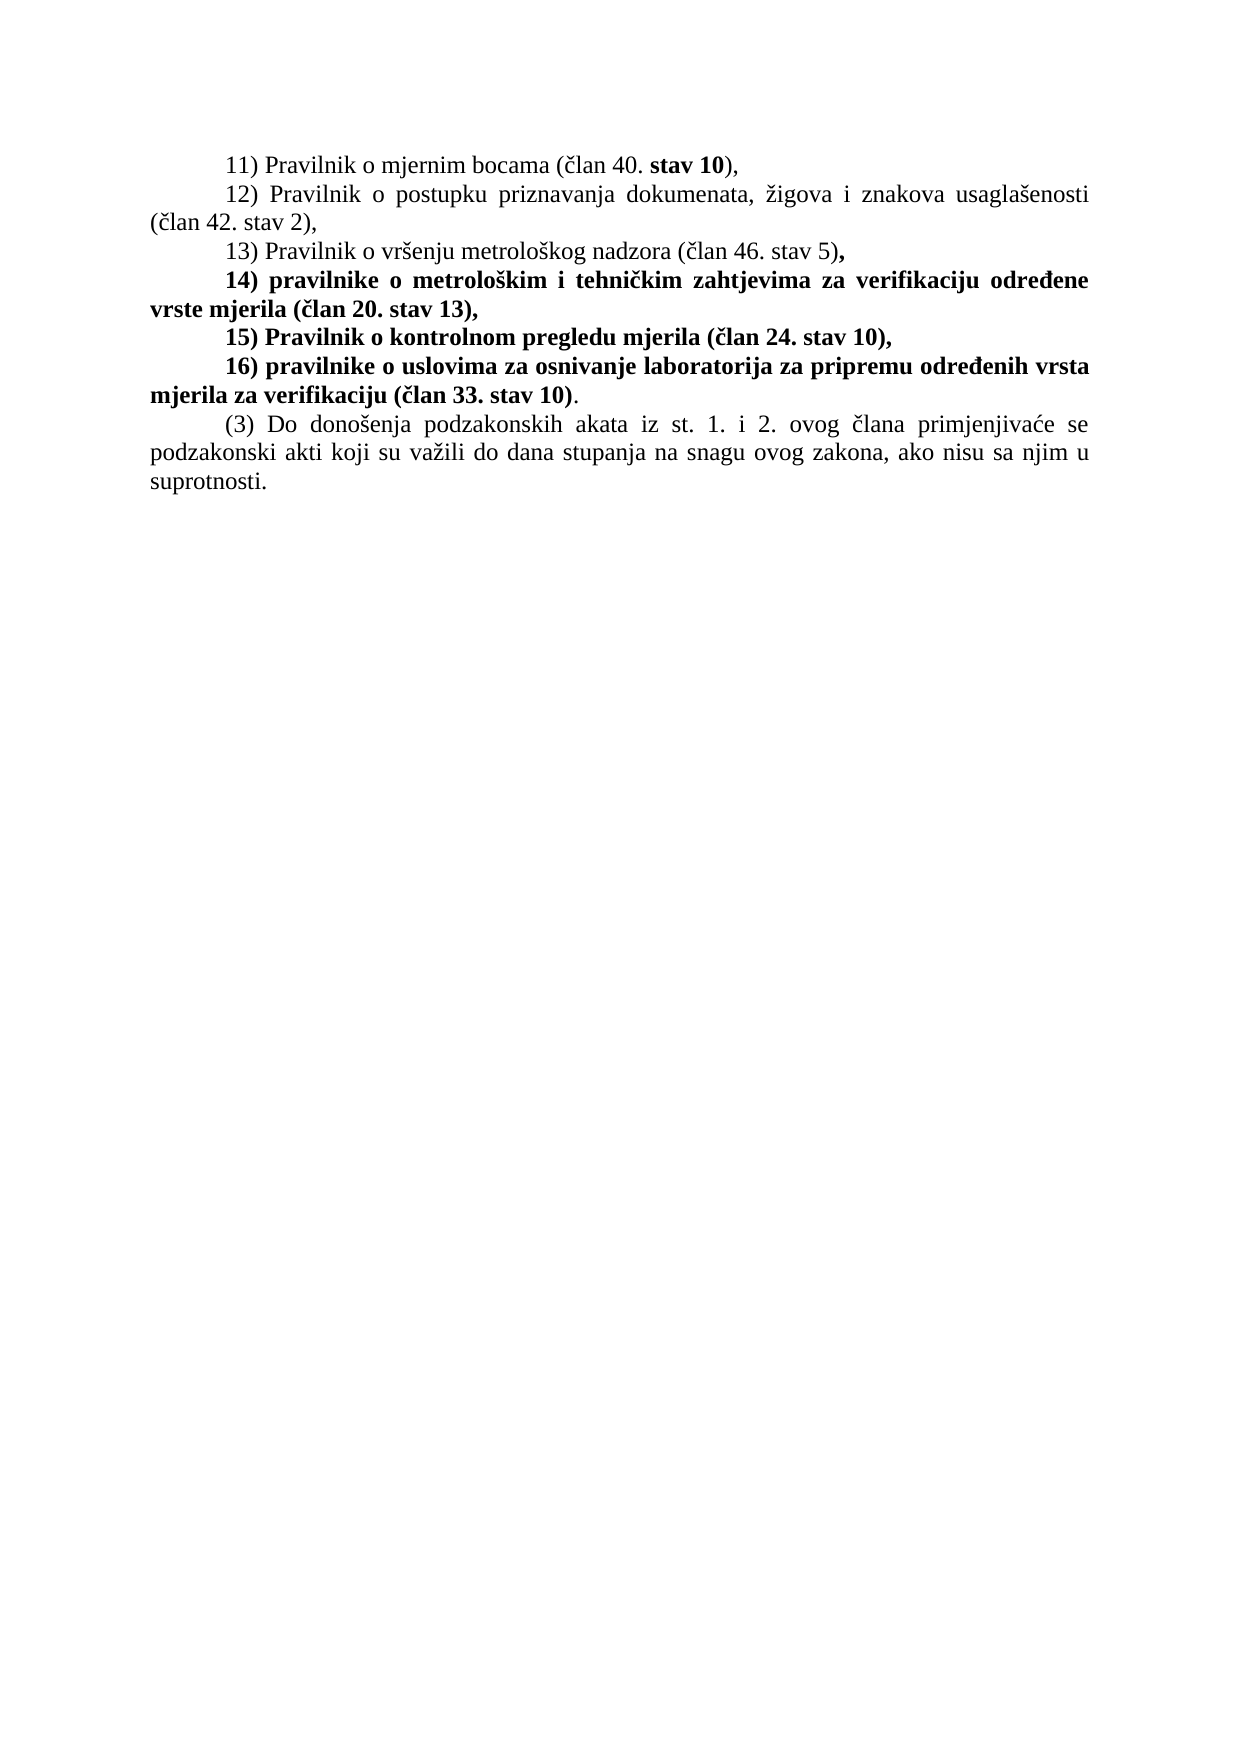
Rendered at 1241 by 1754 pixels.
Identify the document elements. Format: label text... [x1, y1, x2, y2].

text 16) pravilnike o uslovima za osnivanje laboratorija za pripremu određenih vrsta mjerila za verifikaciju (član 33. stav 10). [150, 351, 1090, 409]
text 12) Pravilnik o postupku priznavanja dokumenata, žigova i znakova usaglašenosti (član 42. stav 2), [150, 179, 1090, 236]
text 15) Pravilnik o kontrolnom pregledu mjerila (član 24. stav 10), [150, 322, 1090, 351]
text (3) Do donošenja podzakonskih akata iz st. 1. i 2. ovog člana primjenjivaće se podzakonski akti koji su važili do dana stupanja na snagu ovog zakona, ako nisu sa njim u suprotnosti. [150, 409, 1090, 495]
text 14) pravilnike o metrološkim i tehničkim zahtjevima za verifikaciju određene vrste mjerila (član 20. stav 13), [150, 265, 1090, 322]
text 13) Pravilnik o vršenju metrološkog nadzora (član 46. stav 5), [150, 236, 1090, 265]
text 11) Pravilnik o mjernim bocama (član 40. stav 10), [150, 150, 1090, 179]
